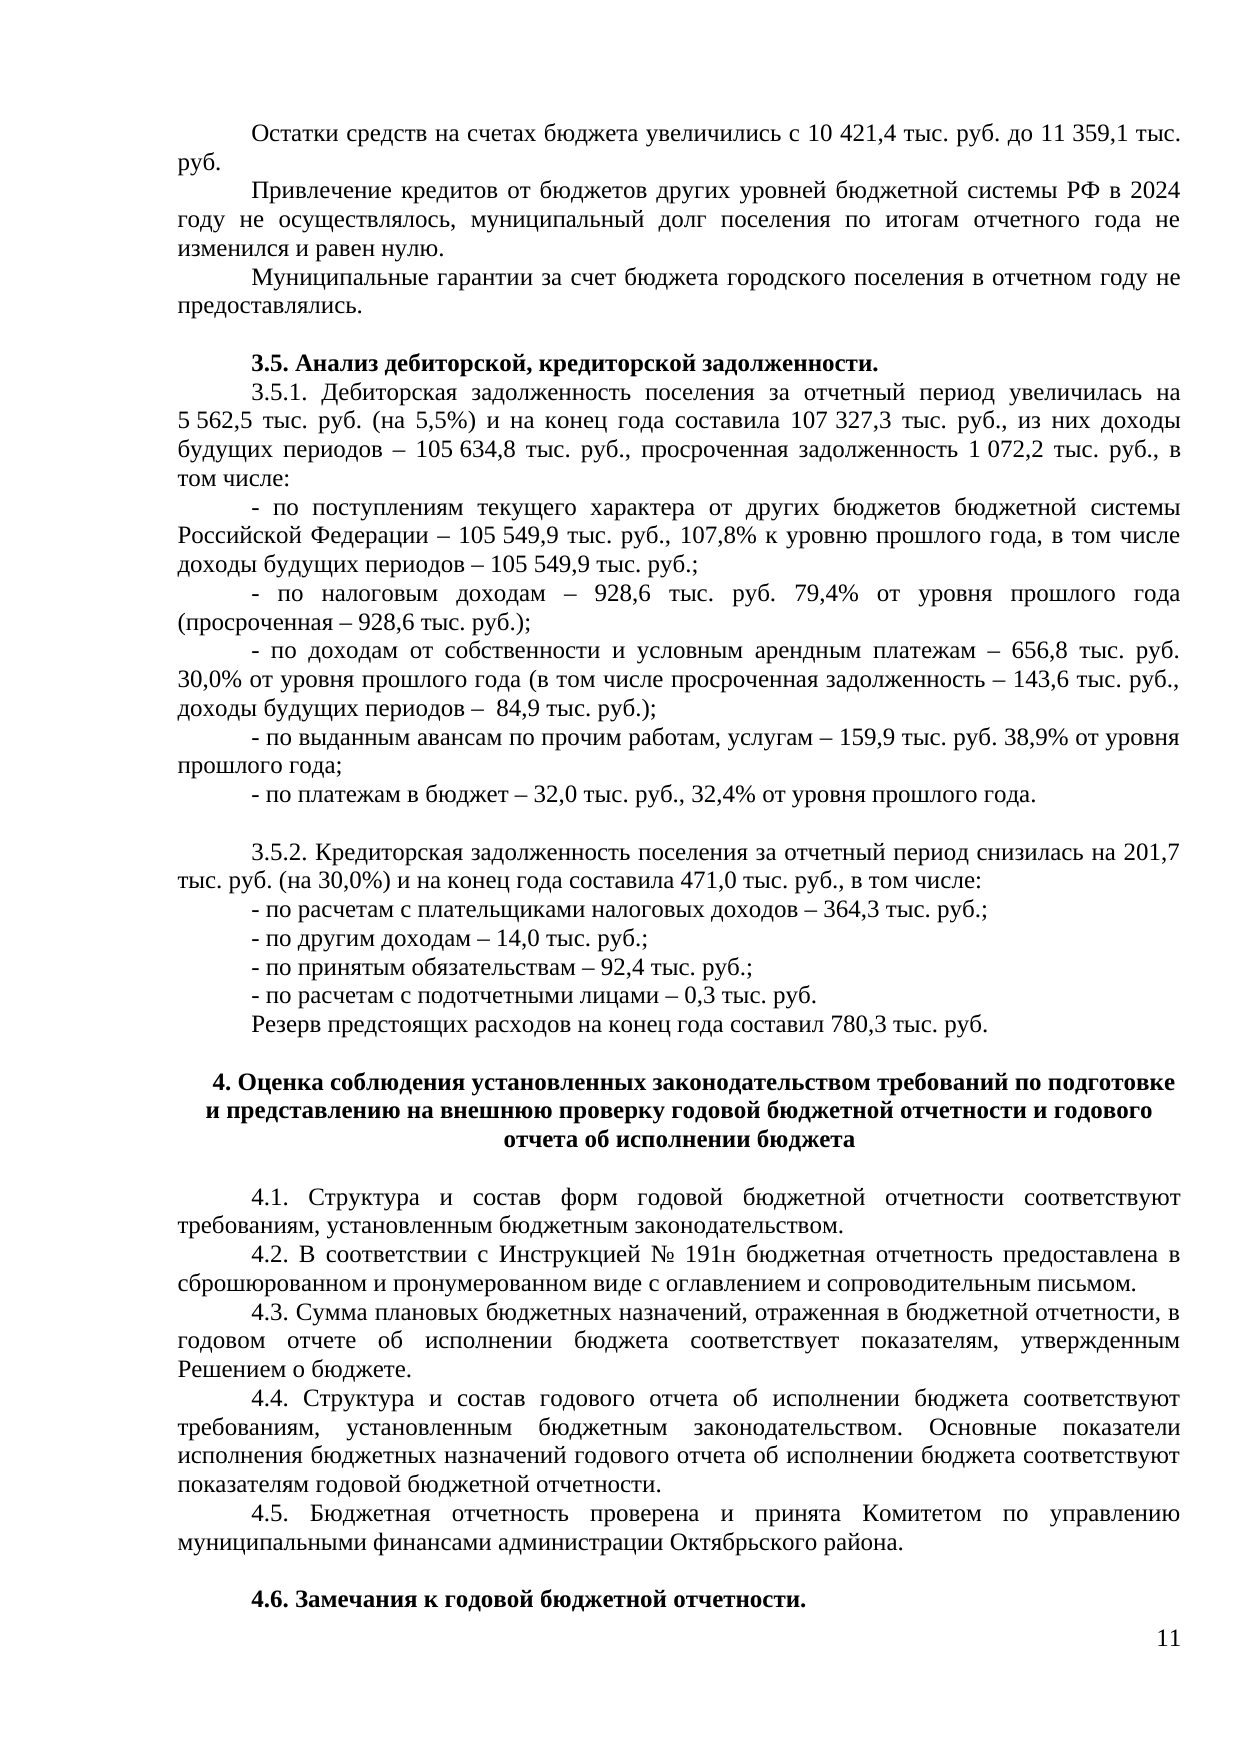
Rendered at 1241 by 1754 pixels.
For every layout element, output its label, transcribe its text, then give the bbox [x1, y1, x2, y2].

text 3.5.2. Кредиторская задолженность поселения за отчетный период снизилась на 201,7 тыс. руб. (на 30,0%) и на конец года составила 471,0 тыс. руб., в том числе: [177, 837, 1181, 894]
text 4.6. Замечания к годовой бюджетной отчетности. [177, 1584, 1181, 1613]
text 4.1. Структура и состав форм годовой бюджетной отчетности соответствуют требованиям, установленным бюджетным законодательством. [177, 1182, 1181, 1239]
text Привлечение кредитов от бюджетов других уровней бюджетной системы РФ в 2024 году не осуществлялось, муниципальный долг поселения по итогам отчетного года не изменился и равен нулю. [177, 176, 1181, 262]
text Резерв предстоящих расходов на конец года составил 780,3 тыс. руб. [177, 1009, 1181, 1038]
text 3.5. Анализ дебиторской, кредиторской задолженности. [177, 348, 1181, 377]
text - по другим доходам – 14,0 тыс. руб.; [177, 923, 1181, 952]
text Остатки средств на счетах бюджета увеличились с 10 421,4 тыс. руб. до 11 359,1 тыс. руб. [177, 118, 1181, 176]
text - по платежам в бюджет – 32,0 тыс. руб., 32,4% от уровня прошлого года. [177, 779, 1181, 808]
text 4.3. Сумма плановых бюджетных назначений, отраженная в бюджетной отчетности, в годовом отчете об исполнении бюджета соответствует показателям, утвержденным Решением о бюджете. [177, 1297, 1181, 1383]
text 4.4. Структура и состав годового отчета об исполнении бюджета соответствуют требованиям, установленным бюджетным законодательством. Основные показатели исполнения бюджетных назначений годового отчета об исполнении бюджета соответствуют показателям годовой бюджетной отчетности. [177, 1383, 1181, 1498]
text - по налоговым доходам – 928,6 тыс. руб. 79,4% от уровня прошлого года (просроченная – 928,6 тыс. руб.); [177, 578, 1181, 636]
text - по принятым обязательствам – 92,4 тыс. руб.; [177, 952, 1181, 981]
text - по доходам от собственности и условным арендным платежам – 656,8 тыс. руб. 30,0% от уровня прошлого года (в том числе просроченная задолженность – 143,6 тыс. руб., доходы будущих периодов – 84,9 тыс. руб.); [177, 636, 1181, 722]
text - по расчетам с плательщиками налоговых доходов – 364,3 тыс. руб.; [177, 894, 1181, 923]
text - по выданным авансам по прочим работам, услугам – 159,9 тыс. руб. 38,9% от уровня прошлого года; [177, 722, 1181, 779]
text 3.5.1. Дебиторская задолженность поселения за отчетный период увеличилась на 5 562,5 тыс. руб. (на 5,5%) и на конец года составила 107 327,3 тыс. руб., из них доходы будущих периодов – 105 634,8 тыс. руб., просроченная задолженность 1 072,2 тыс. руб., в том числе: [177, 377, 1181, 492]
text Муниципальные гарантии за счет бюджета городского поселения в отчетном году не предоставлялись. [177, 262, 1181, 319]
text - по поступлениям текущего характера от других бюджетов бюджетной системы Российской Федерации – 105 549,9 тыс. руб., 107,8% к уровню прошлого года, в том числе доходы будущих периодов – 105 549,9 тыс. руб.; [177, 492, 1181, 578]
text 4.2. В соответствии с Инструкцией № 191н бюджетная отчетность предоставлена в сброшюрованном и пронумерованном виде с оглавлением и сопроводительным письмом. [177, 1239, 1181, 1297]
text 4. Оценка соблюдения установленных законодательством требований по подготовке и представлению на внешнюю проверку годовой бюджетной отчетности и годового отчета об исполнении бюджета [177, 1067, 1181, 1153]
text 4.5. Бюджетная отчетность проверена и принята Комитетом по управлению муниципальными финансами администрации Октябрьского района. [177, 1498, 1181, 1556]
text - по расчетам с подотчетными лицами – 0,3 тыс. руб. [177, 981, 1181, 1009]
